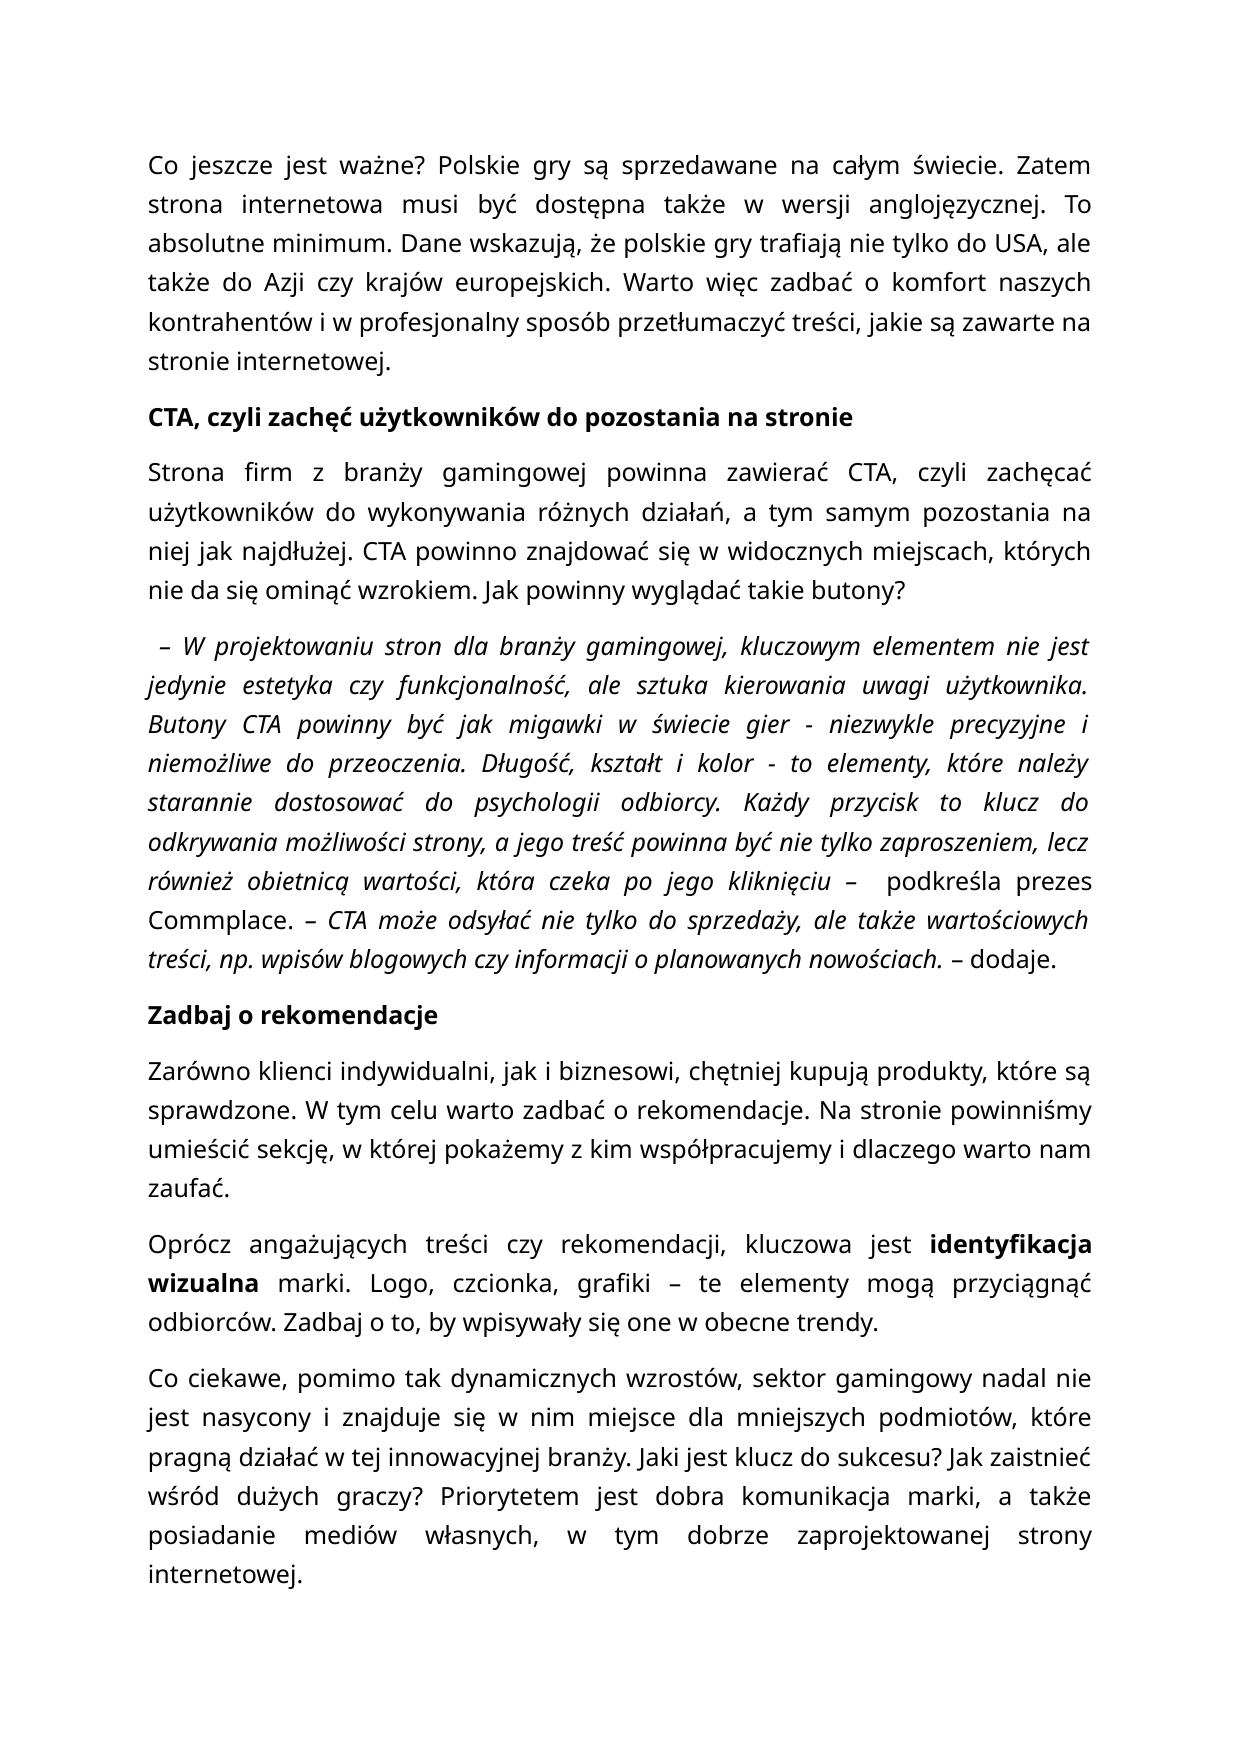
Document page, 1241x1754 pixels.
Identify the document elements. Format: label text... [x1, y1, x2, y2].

text Co ciekawe, pomimo tak dynamicznych wzrostów, sektor gamingowy nadal nie jest nasycony i znajduje się w nim miejsce dla mniejszych podmiotów, które pragną działać w tej innowacyjnej branży. Jaki jest klucz do sukcesu? Jak zaistnieć wśród dużych graczy? Priorytetem jest dobra komunikacja marki, a także posiadanie mediów własnych, w tym dobrze zaprojektowanej strony internetowej. [148, 1361, 1093, 1591]
text CTA, czyli zachęć użytkowników do pozostania na stronie [148, 399, 1093, 433]
text Oprócz angażujących treści czy rekomendacji, kluczowa jest identyfikacja wizualna marki. Logo, czcionka, grafiki – te elementy mogą przyciągnąć odbiorców. Zadbaj o to, by wpisywały się one w obecne trendy. [148, 1227, 1093, 1339]
text Strona firm z branży gamingowej powinna zawierać CTA, czyli zachęcać użytkowników do wykonywania różnych działań, a tym samym pozostania na niej jak najdłużej. CTA powinno znajdować się w widocznych miejscach, których nie da się ominąć wzrokiem. Jak powinny wyglądać takie butony? [148, 455, 1093, 607]
text Zadbaj o rekomendacje [148, 998, 1093, 1032]
text Zarówno klienci indywidualni, jak i biznesowi, chętniej kupują produkty, które są sprawdzone. W tym celu warto zadbać o rekomendacje. Na stronie powinniśmy umieścić sekcję, w której pokażemy z kim współpracujemy i dlaczego warto nam zaufać. [148, 1053, 1093, 1205]
text – W projektowaniu stron dla branży gamingowej, kluczowym elementem nie jest jedynie estetyka czy funkcjonalność, ale sztuka kierowania uwagi użytkownika. Butony CTA powinny być jak migawki w świecie gier - niezwykle precyzyjne i niemożliwe do przeoczenia. Długość, kształt i kolor - to elementy, które należy starannie dostosować do psychologii odbiorcy. Każdy przycisk to klucz do odkrywania możliwości strony, a jego treść powinna być nie tylko zaproszeniem, lecz również obietnicą wartości, która czeka po jego kliknięciu – podkreśla prezes Commplace. – CTA może odsyłać nie tylko do sprzedaży, ale także wartościowych treści, np. wpisów blogowych czy informacji o planowanych nowościach. – dodaje. [148, 628, 1093, 976]
text Co jeszcze jest ważne? Polskie gry są sprzedawane na całym świecie. Zatem strona internetowa musi być dostępna także w wersji anglojęzycznej. To absolutne minimum. Dane wskazują, że polskie gry trafiają nie tylko do USA, ale także do Azji czy krajów europejskich. Warto więc zadbać o komfort naszych kontrahentów i w profesjonalny sposób przetłumaczyć treści, jakie są zawarte na stronie internetowej. [148, 148, 1093, 377]
